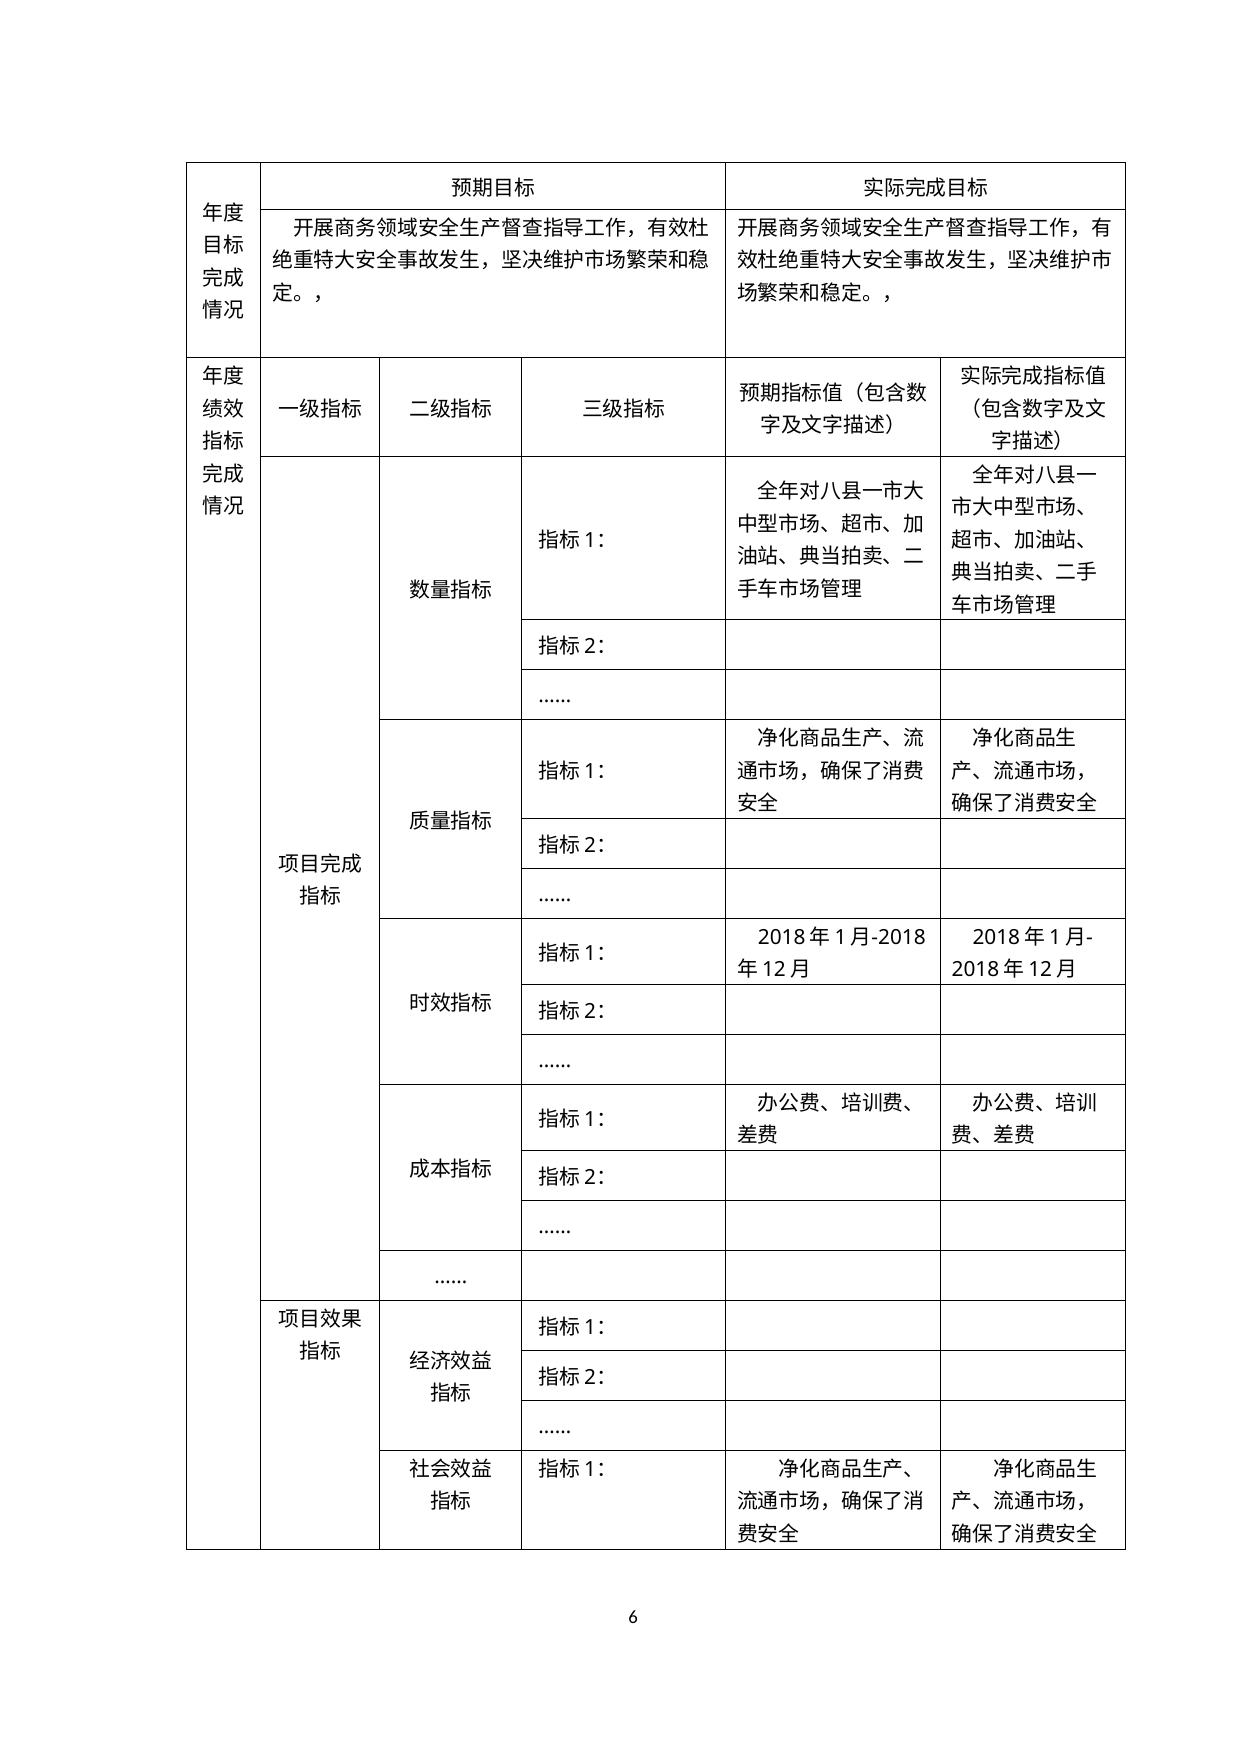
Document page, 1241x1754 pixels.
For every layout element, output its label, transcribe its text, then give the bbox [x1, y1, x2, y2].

table_cell 指标2： [522, 1351, 725, 1400]
table_cell 指标1： [522, 720, 725, 818]
table_cell 指标1： [522, 1085, 725, 1150]
table_cell [726, 869, 940, 918]
table_cell 2018年1月-2018年12月 [941, 919, 1125, 984]
table_cell [941, 1401, 1125, 1450]
table_cell 开展商务领域安全生产督查指导工作，有效杜绝重特大安全事故发生，坚决维护市场繁荣和稳定。， [726, 210, 1125, 357]
table_cell …… [380, 1251, 521, 1300]
table_cell 项目效果指标 [261, 1301, 379, 1548]
table_cell 全年对八县一市大中型市场、超市、加油站、典当拍卖、二手车市场管理 [941, 457, 1125, 619]
table_cell 年度 目标 完成 情况 [187, 163, 260, 357]
table_cell 一级指标 [261, 358, 379, 456]
table_cell 实际完成指标值（包含数字及文字描述） [941, 358, 1125, 456]
table_cell …… [522, 670, 725, 719]
table_cell 净化商品生产、流通市场，确保了消费安全 [941, 1451, 1125, 1548]
table_cell [726, 620, 940, 669]
table_cell 办公费、培训费、差费 [726, 1085, 940, 1150]
table_cell 数量指标 [380, 457, 521, 719]
table_cell 指标1： [522, 1301, 725, 1350]
table_cell [941, 1251, 1125, 1300]
table_cell [726, 1035, 940, 1084]
table_cell 办公费、培训费、差费 [941, 1085, 1125, 1150]
table_cell [726, 1301, 940, 1350]
table_cell [726, 1201, 940, 1250]
table_cell 净化商品生产、流通市场，确保了消费安全 [726, 1451, 940, 1548]
table_cell [726, 985, 940, 1034]
table_cell 成本指标 [380, 1085, 521, 1250]
table_cell 二级指标 [380, 358, 521, 456]
table_cell 社会效益 指标 [380, 1451, 521, 1548]
table_cell 预期指标值（包含数字及文字描述） [726, 358, 940, 456]
table_cell 实际完成目标 [726, 163, 1125, 209]
table_cell 时效指标 [380, 919, 521, 1084]
table_cell [941, 1301, 1125, 1350]
table_cell [941, 985, 1125, 1034]
table_cell 预期目标 [261, 163, 725, 209]
table_cell [522, 1251, 725, 1300]
table_cell [726, 1351, 940, 1400]
table_cell [726, 1401, 940, 1450]
table_cell 开展商务领域安全生产督查指导工作，有效杜绝重特大安全事故发生，坚决维护市场繁荣和稳定。， [261, 210, 725, 357]
table_cell …… [522, 1035, 725, 1084]
table_cell 指标2： [522, 1151, 725, 1200]
table_cell 指标2： [522, 985, 725, 1034]
table_cell 质量指标 [380, 720, 521, 918]
table_cell [941, 1201, 1125, 1250]
table_cell 净化商品生产、流通市场，确保了消费安全 [941, 720, 1125, 818]
table_cell [726, 1251, 940, 1300]
table_cell …… [522, 1401, 725, 1450]
table_cell [941, 620, 1125, 669]
table_cell …… [522, 1201, 725, 1250]
table_cell 项目完成指标 [261, 457, 379, 1300]
table_cell …… [522, 869, 725, 918]
table_cell [941, 670, 1125, 719]
table_cell [726, 670, 940, 719]
table_cell [726, 819, 940, 868]
table_cell [941, 819, 1125, 868]
table_cell 指标1： [522, 457, 725, 619]
table_cell 指标2： [522, 620, 725, 669]
table_cell 全年对八县一市大中型市场、超市、加油站、典当拍卖、二手车市场管理 [726, 457, 940, 619]
table_cell 三级指标 [522, 358, 725, 456]
table_cell 指标2： [522, 819, 725, 868]
table_cell [941, 1151, 1125, 1200]
table_cell [941, 869, 1125, 918]
table_cell [941, 1035, 1125, 1084]
table_cell [726, 1151, 940, 1200]
table_cell 指标1： [522, 919, 725, 984]
table_cell 净化商品生产、流通市场，确保了消费安全 [726, 720, 940, 818]
table_cell 年度 绩效 指标 完成 情况 [187, 358, 260, 1548]
table_cell 指标1： [522, 1451, 725, 1548]
table_cell 2018年1月-2018年12月 [726, 919, 940, 984]
table_cell 经济效益 指标 [380, 1301, 521, 1450]
table_cell [941, 1351, 1125, 1400]
